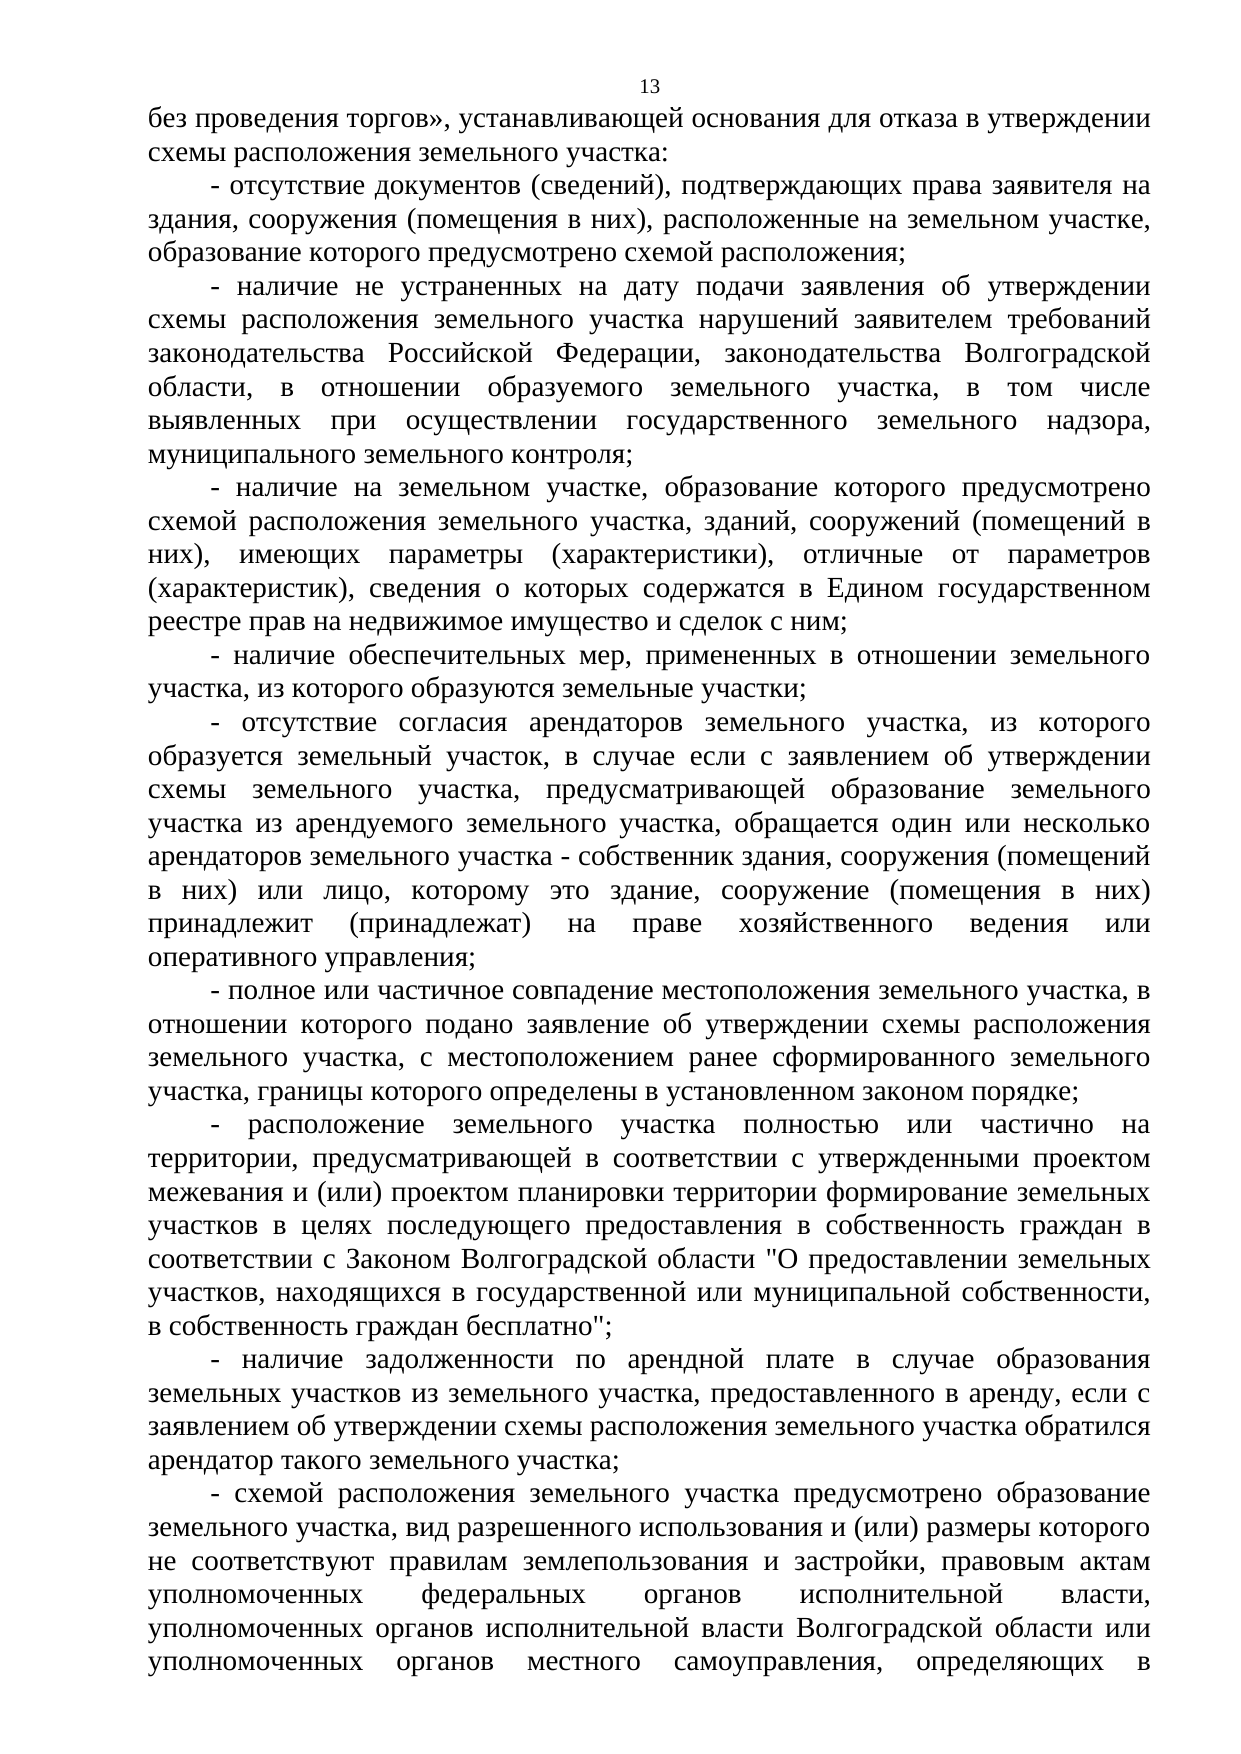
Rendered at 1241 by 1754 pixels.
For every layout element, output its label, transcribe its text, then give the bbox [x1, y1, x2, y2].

text - наличие задолженности по арендной плате в случае образования земельных участков из земельного участка, предоставленного в аренду, если с заявлением об утверждении схемы расположения земельного участка обратился арендатор такого земельного участка; [148, 1341, 1152, 1476]
text - полное или частичное совпадение местоположения земельного участка, в отношении которого подано заявление об утверждении схемы расположения земельного участка, с местоположением ранее сформированного земельного участка, границы которого определены в установленном законом порядке; [148, 972, 1152, 1107]
text - отсутствие документов (сведений), подтверждающих права заявителя на здания, сооружения (помещения в них), расположенные на земельном участке, образование которого предусмотрено схемой расположения; [148, 167, 1152, 268]
text - наличие обеспечительных мер, примененных в отношении земельного участка, из которого образуются земельные участки; [148, 637, 1152, 704]
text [148, 1476, 1152, 1677]
text - наличие на земельном участке, образование которого предусмотрено схемой расположения земельного участка, зданий, сооружений (помещений в них), имеющих параметры (характеристики), отличные от параметров (характеристик), сведения о которых содержатся в Едином государственном реестре прав на недвижимое имущество и сделок с ним; [148, 469, 1152, 637]
text - отсутствие согласия арендаторов земельного участка, из которого образуется земельный участок, в случае если с заявлением об утверждении схемы земельного участка, предусматривающей образование земельного участка из арендуемого земельного участка, обращается один или несколько арендаторов земельного участка - собственник здания, сооружения (помещений в них) или лицо, которому это здание, сооружение (помещения в них) принадлежит (принадлежат) на праве хозяйственного ведения или оперативного управления; [148, 704, 1152, 972]
text - наличие не устраненных на дату подачи заявления об утверждении схемы расположения земельного участка нарушений заявителем требований законодательства Российской Федерации, законодательства Волгоградской области, в отношении образуемого земельного участка, в том числе выявленных при осуществлении государственного земельного надзора, муниципального земельного контроля; [148, 268, 1152, 469]
text - расположение земельного участка полностью или частично на территории, предусматривающей в соответствии с утвержденными проектом межевания и (или) проектом планировки территории формирование земельных участков в целях последующего предоставления в собственность граждан в соответствии с Законом Волгоградской области "О предоставлении земельных участков, находящихся в государственной или муниципальной собственности, в собственность граждан бесплатно"; [148, 1107, 1152, 1341]
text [148, 100, 1152, 167]
